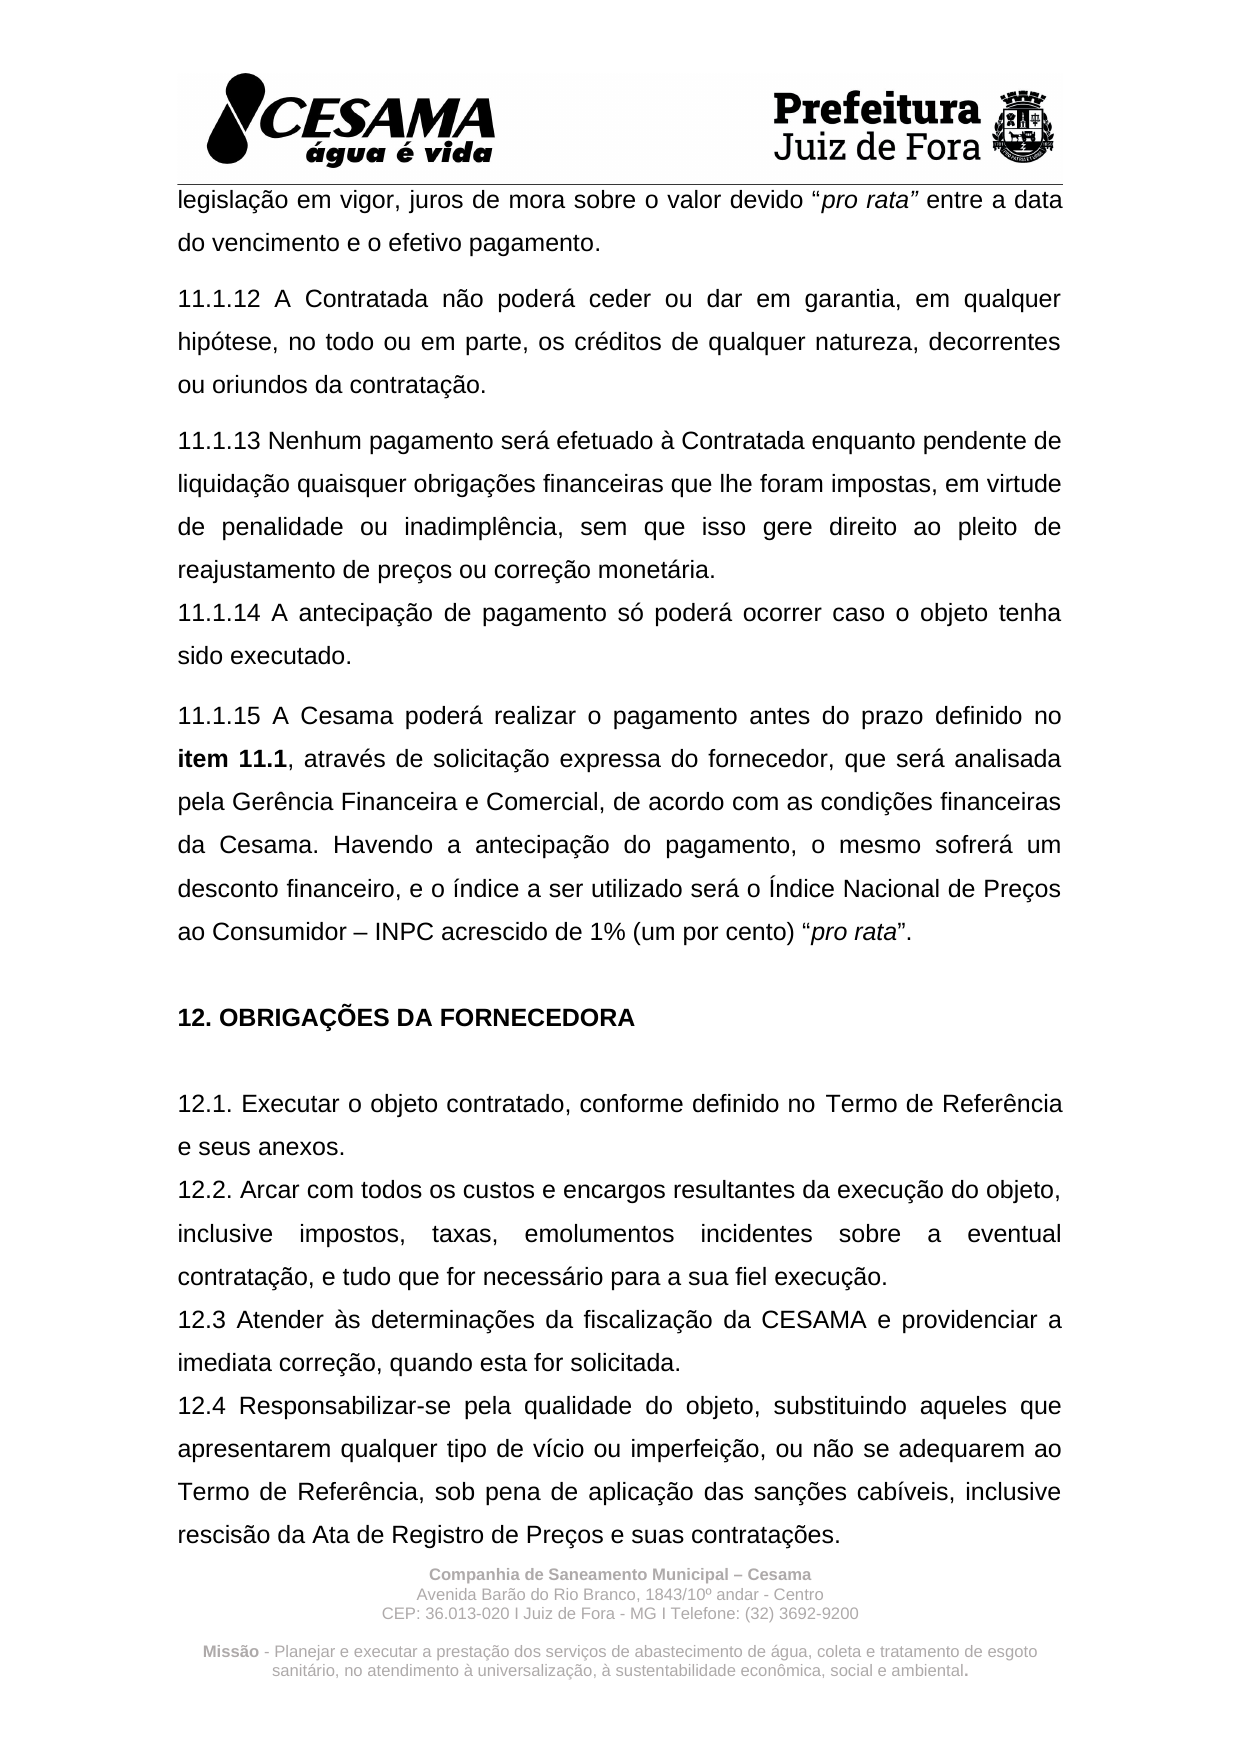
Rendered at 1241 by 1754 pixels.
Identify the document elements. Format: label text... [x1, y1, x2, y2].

picture [177, 73, 1063, 185]
text 11.1.14 A antecipação de pagamento só poderá ocorrer caso o objeto tenha sido executado. [177, 598, 1063, 670]
text 12.1. Executar o objeto contratado, conforme definido no Termo de Referência e seus anexos. [177, 1089, 1063, 1161]
text 11.1.12 A Contratada não poderá ceder ou dar em garantia, em qualquer hipótese, no todo ou em parte, os créditos de qualquer natureza, decorrentes ou oriundos da contratação. [177, 284, 1063, 399]
text 11.1.13 Nenhum pagamento será efetuado à Contratada enquanto pendente de liquidação quaisquer obrigações financeiras que lhe foram impostas, em virtude de penalidade ou inadimplência, sem que isso gere direito ao pleito de reajustamento de preços ou correção monetária. [177, 426, 1063, 584]
text 12.2. Arcar com todos os custos e encargos resultantes da execução do objeto, inclusive impostos, taxas, emolumentos incidentes sobre a eventual contratação, e tudo que for necessário para a sua fiel execução. [177, 1175, 1063, 1290]
text 12. OBRIGAÇÕES DA FORNECEDORA [177, 1003, 1063, 1032]
text 11.1.15 A Cesama poderá realizar o pagamento antes do prazo definido no item 11.1, através de solicitação expressa do fornecedor, que será analisada pela Gerência Financeira e Comercial, de acordo com as condições financeiras da Cesama. Havendo a antecipação do pagamento, o mesmo sofrerá um desconto financeiro, e o índice a ser utilizado será o Índice Nacional de Preços ao Consumidor – INPC acrescido de 1% (um por cento) “pro rata”. [177, 701, 1063, 945]
text 12.4 Responsabilizar-se pela qualidade do objeto, substituindo aqueles que apresentarem qualquer tipo de vício ou imperfeição, ou não se adequarem ao Termo de Referência, sob pena de aplicação das sanções cabíveis, inclusive rescisão da Ata de Registro de Preços e suas contratações. [177, 1391, 1063, 1549]
text 12.3 Atender às determinações da fiscalização da CESAMA e providenciar a imediata correção, quando esta for solicitada. [177, 1305, 1063, 1377]
